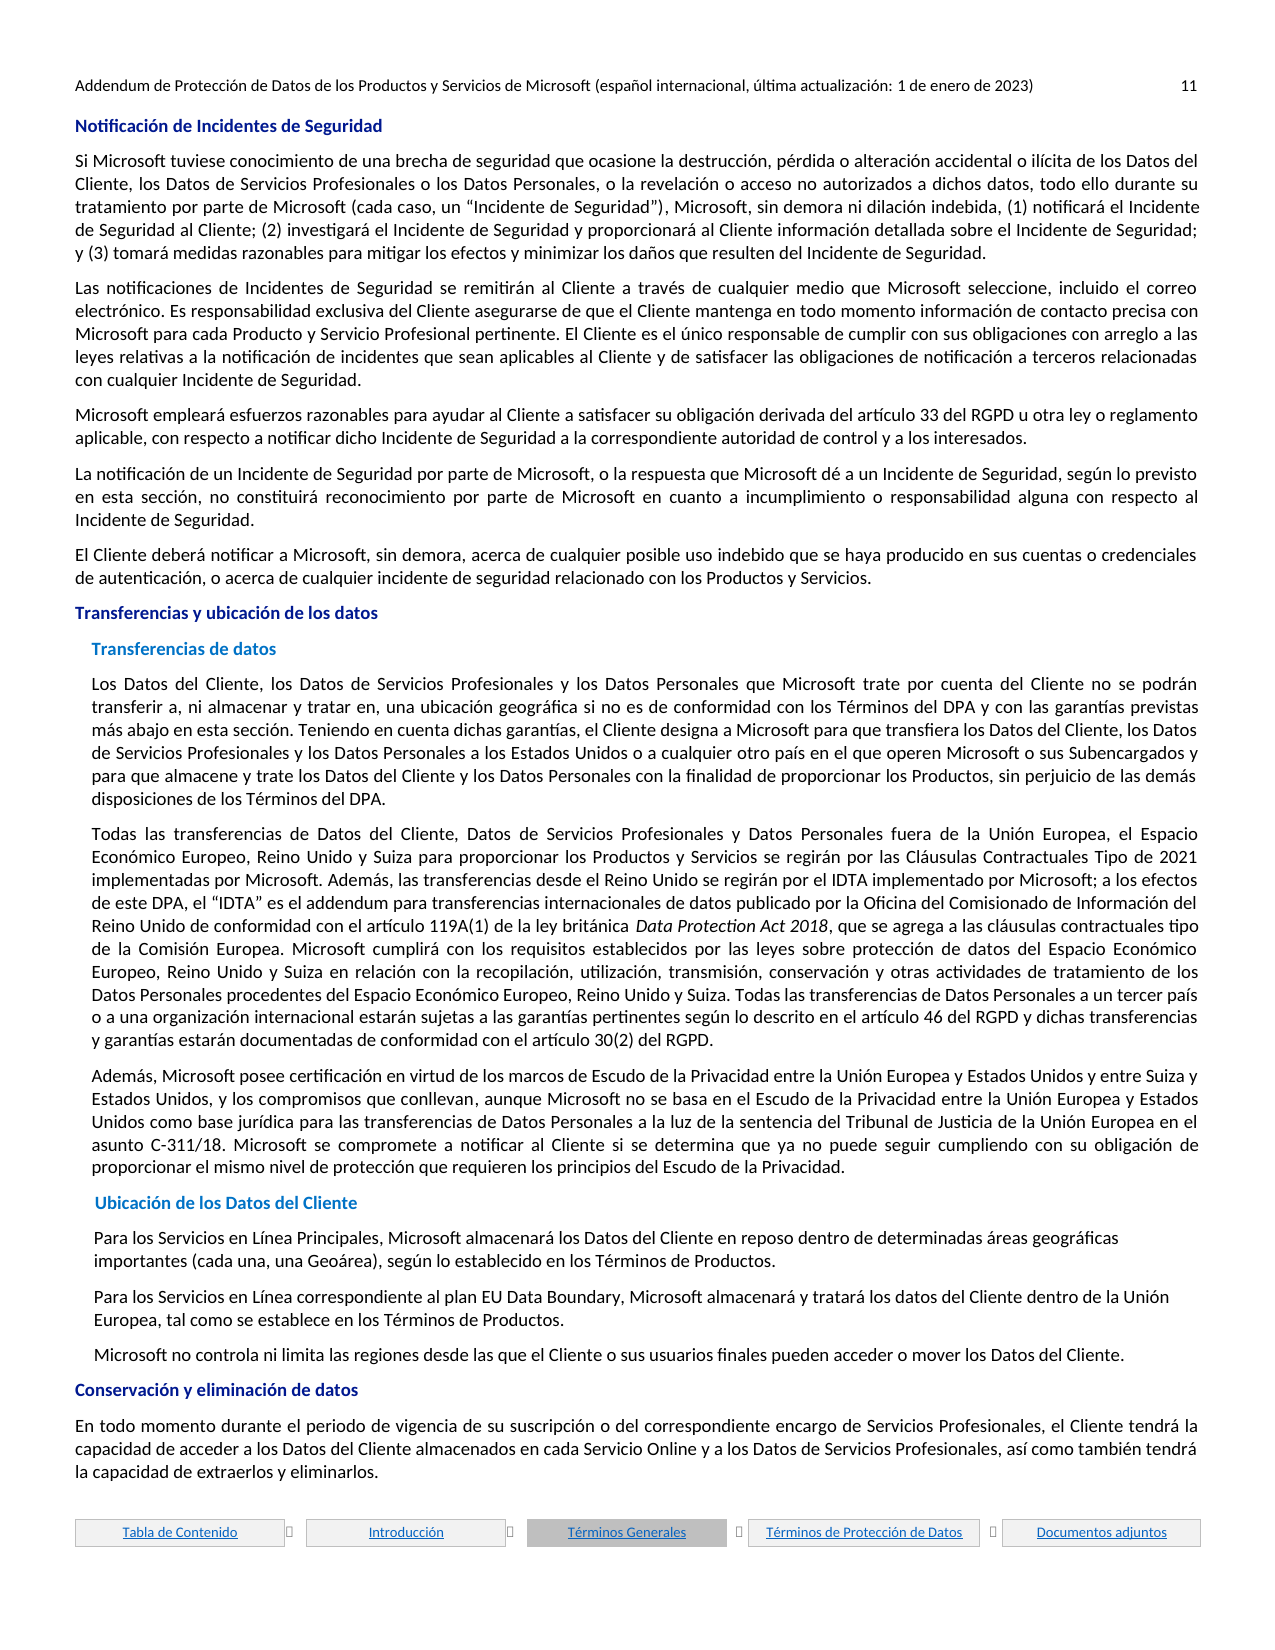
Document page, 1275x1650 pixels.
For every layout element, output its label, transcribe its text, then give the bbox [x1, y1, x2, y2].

subtitle Conservación y eliminación de datos [75, 1379, 1200, 1402]
list Ubicación de los Datos del Cliente [94, 1191, 1200, 1214]
list Para los Servicios en Línea Principales, Microsoft almacenará los Datos del Cliente en reposo dentro de determinadas áreas geográficas importantes (cada una, una Geoárea), según lo establecido en los Términos de Productos. [94, 1227, 1200, 1272]
list Microsoft empleará esfuerzos razonables para ayudar al Cliente a satisfacer su obligación derivada del artículo 33 del RGPD u otra ley o reglamento aplicable, con respecto a notificar dicho Incidente de Seguridad a la correspondiente autoridad de control y a los interesados. [75, 404, 1200, 449]
list Microsoft no controla ni limita las regiones desde las que el Cliente o sus usuarios finales pueden acceder o mover los Datos del Cliente. [94, 1343, 1200, 1366]
list Además, Microsoft posee certificación en virtud de los marcos de Escudo de la Privacidad entre la Unión Europea y Estados Unidos y entre Suiza y Estados Unidos, y los compromisos que conllevan, aunque Microsoft no se basa en el Escudo de la Privacidad entre la Unión Europea y Estados Unidos como base jurídica para las transferencias de Datos Personales a la luz de la sentencia del Tribunal de Justicia de la Unión Europea en el asunto C-311/18. Microsoft se compromete a notificar al Cliente si se determina que ya no puede seguir cumpliendo con su obligación de proporcionar el mismo nivel de protección que requieren los principios del Escudo de la Privacidad. [91, 1064, 1200, 1110]
list Si Microsoft tuviese conocimiento de una brecha de seguridad que ocasione la destrucción, pérdida o alteración accidental o ilícita de los Datos del Cliente, los Datos de Servicios Profesionales o los Datos Personales, o la revelación o acceso no autorizados a dichos datos, todo ello durante su tratamiento por parte de Microsoft (cada caso, un “Incidente de Seguridad”), Microsoft, sin demora ni dilación indebida, (1) notificará el Incidente de Seguridad al Cliente; (2) investigará el Incidente de Seguridad y proporcionará al Cliente información detallada sobre el Incidente de Seguridad; y (3) tomará medidas razonables para mitigar los efectos y minimizar los daños que resulten del Incidente de Seguridad. [75, 149, 1200, 264]
list La notificación de un Incidente de Seguridad por parte de Microsoft, o la respuesta que Microsoft dé a un Incidente de Seguridad, según lo previsto en esta sección, no constituirá reconocimiento por parte de Microsoft en cuanto a incumplimiento o responsabilidad alguna con respecto al Incidente de Seguridad. [75, 462, 1200, 531]
list Transferencias de datos [91, 637, 1200, 660]
list Además, Microsoft posee certificación en virtud de los marcos de Escudo de la Privacidad entre la Unión Europea y Estados Unidos y entre Suiza y Estados Unidos, y los compromisos que conllevan, aunque Microsoft no se basa en el Escudo de la Privacidad entre la Unión Europea y Estados Unidos como base jurídica para las transferencias de Datos Personales a la luz de la sentencia del Tribunal de Justicia de la Unión Europea en el asunto C-311/18. Microsoft se compromete a notificar al Cliente si se determina que ya no puede seguir cumpliendo con su obligación de proporcionar el mismo nivel de protección que requieren los principios del Escudo de la Privacidad. [91, 1133, 1200, 1179]
subtitle Notificación de Incidentes de Seguridad [75, 114, 1200, 137]
list El Cliente deberá notificar a Microsoft, sin demora, acerca de cualquier posible uso indebido que se haya producido en sus cuentas o credenciales de autenticación, o acerca de cualquier incidente de seguridad relacionado con los Productos y Servicios. [75, 543, 1200, 589]
list Las notificaciones de Incidentes de Seguridad se remitirán al Cliente a través de cualquier medio que Microsoft seleccione, incluido el correo electrónico. Es responsabilidad exclusiva del Cliente asegurarse de que el Cliente mantenga en todo momento información de contacto precisa con Microsoft para cada Producto y Servicio Profesional pertinente. El Cliente es el único responsable de cumplir con sus obligaciones con arreglo a las leyes relativas a la notificación de incidentes que sean aplicables al Cliente y de satisfacer las obligaciones de notificación a terceros relacionadas con cualquier Incidente de Seguridad. [75, 277, 1200, 391]
list Para los Servicios en Línea correspondiente al plan EU Data Boundary, Microsoft almacenará y tratará los datos del Cliente dentro de la Unión Europea, tal como se establece en los Términos de Productos. [94, 1285, 1200, 1331]
list Todas las transferencias de Datos del Cliente, Datos de Servicios Profesionales y Datos Personales fuera de la Unión Europea, el Espacio Económico Europeo, Reino Unido y Suiza para proporcionar los Productos y Servicios se regirán por las Cláusulas Contractuales Tipo de 2021 implementadas por Microsoft. Además, las transferencias desde el Reino Unido se regirán por el IDTA implementado por Microsoft; a los efectos de este DPA, el “IDTA” es el addendum para transferencias internacionales de datos publicado por la Oficina del Comisionado de Información del Reino Unido de conformidad con el artículo 119A(1) de la ley británica Data Protection Act 2018, que se agrega a las cláusulas contractuales tipo de la Comisión Europea. Microsoft cumplirá con los requisitos establecidos por las leyes sobre protección de datos del Espacio Económico Europeo, Reino Unido y Suiza en relación con la recopilación, utilización, transmisión, conservación y otras actividades de tratamiento de los Datos Personales procedentes del Espacio Económico Europeo, Reino Unido y Suiza. Todas las transferencias de Datos Personales a un tercer país o a una organización internacional estarán sujetas a las garantías pertinentes según lo descrito en el artículo 46 del RGPD y dichas transferencias y garantías estarán documentadas de conformidad con el artículo 30(2) del RGPD. [91, 822, 1200, 1052]
list Los Datos del Cliente, los Datos de Servicios Profesionales y los Datos Personales que Microsoft trate por cuenta del Cliente no se podrán transferir a, ni almacenar y tratar en, una ubicación geográfica si no es de conformidad con los Términos del DPA y con las garantías previstas más abajo en esta sección. Teniendo en cuenta dichas garantías, el Cliente designa a Microsoft para que transfiera los Datos del Cliente, los Datos de Servicios Profesionales y los Datos Personales a los Estados Unidos o a cualquier otro país en el que operen Microsoft o sus Subencargados y para que almacene y trate los Datos del Cliente y los Datos Personales con la finalidad de proporcionar los Productos, sin perjuicio de las demás disposiciones de los Términos del DPA. [91, 672, 1200, 810]
list En todo momento durante el periodo de vigencia de su suscripción o del correspondiente encargo de Servicios Profesionales, el Cliente tendrá la capacidad de acceder a los Datos del Cliente almacenados en cada Servicio Online y a los Datos de Servicios Profesionales, así como también tendrá la capacidad de extraerlos y eliminarlos. [75, 1414, 1200, 1483]
subtitle Transferencias y ubicación de los datos [75, 602, 1200, 624]
